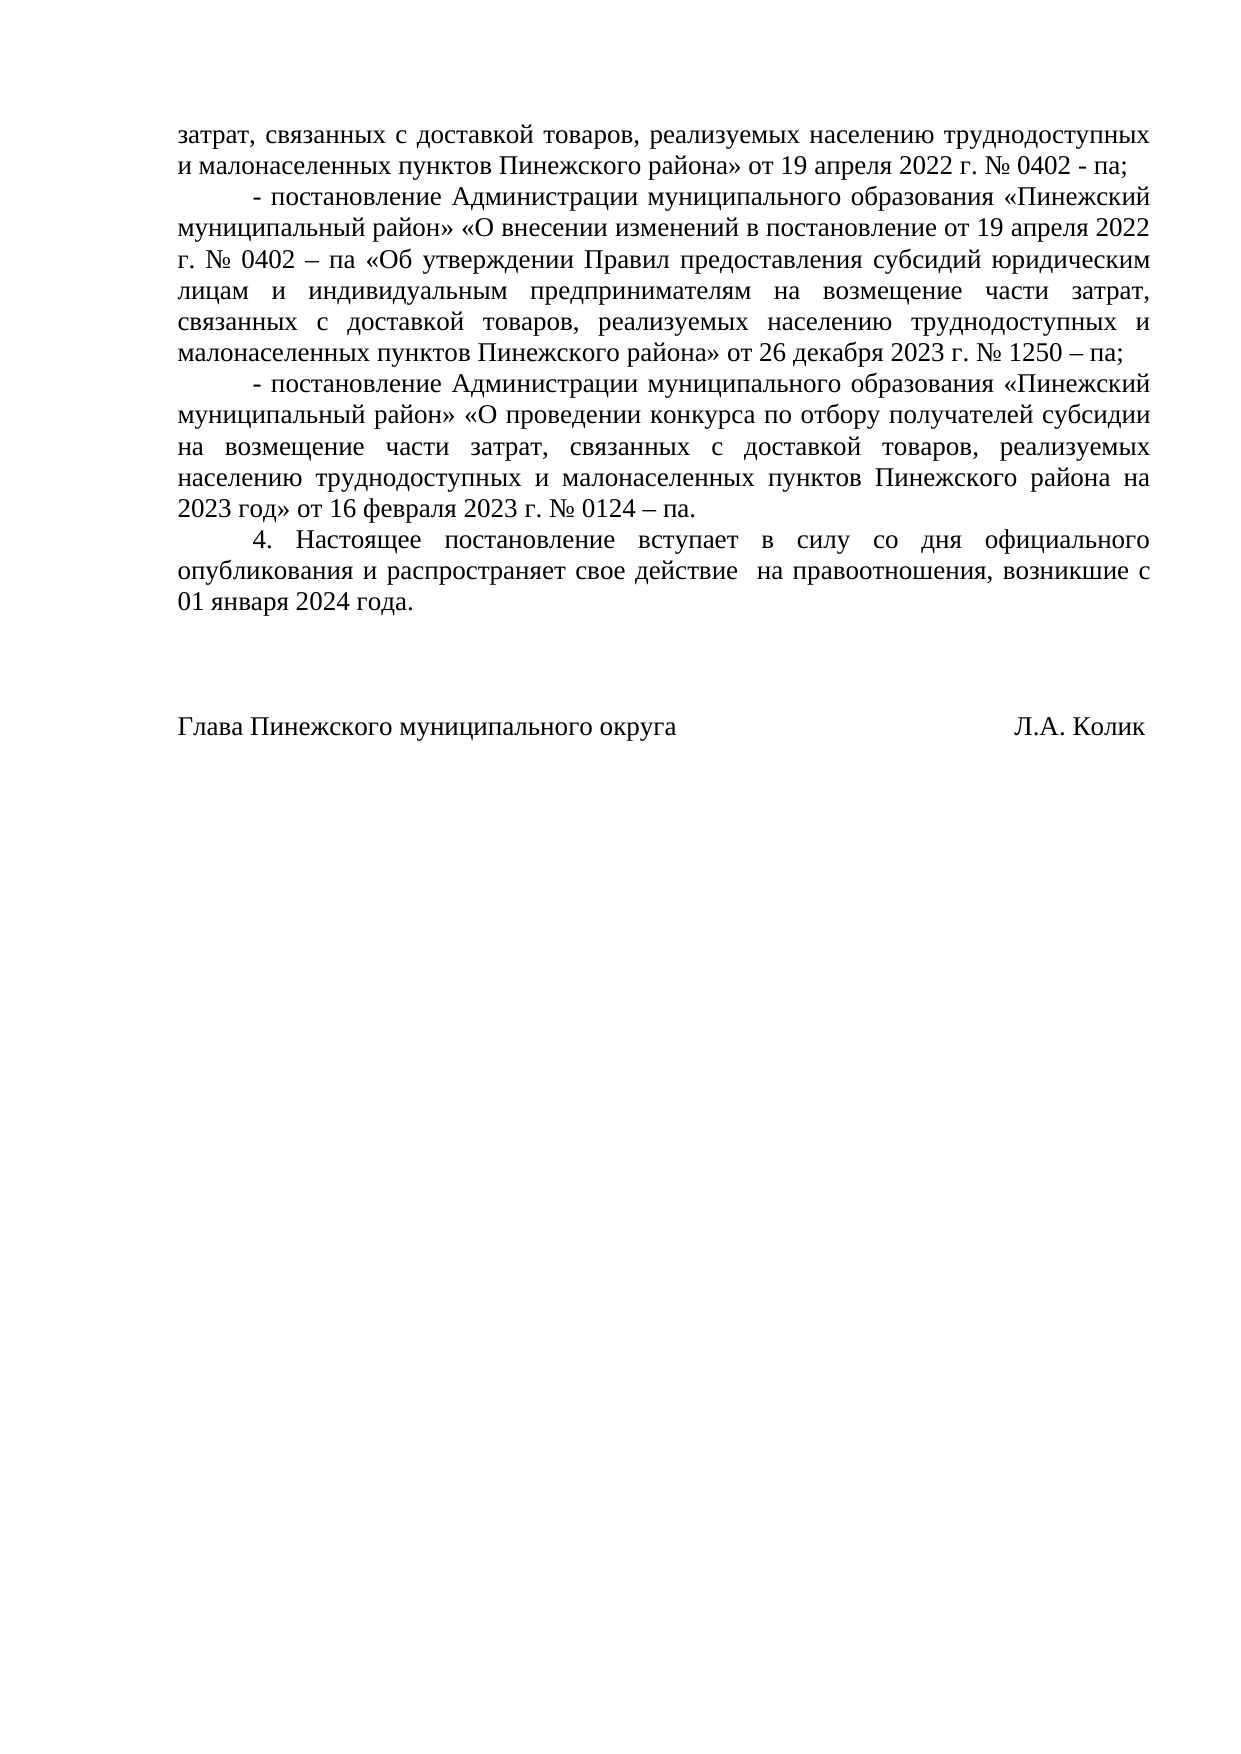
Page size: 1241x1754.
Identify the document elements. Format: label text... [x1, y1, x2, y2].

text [177, 118, 1152, 180]
text Глава Пинежского муниципального округа Л.А. Колик [177, 710, 1152, 741]
text - постановление Администрации муниципального образования «Пинежский муниципальный район» «О внесении изменений в постановление от 19 апреля 2022 г. № 0402 – па «Об утверждении Правил предоставления субсидий юридическим лицам и индивидуальным предпринимателям на возмещение части затрат, связанных с доставкой товаров, реализуемых населению труднодоступных и малонаселенных пунктов Пинежского района» от 26 декабря 2023 г. № 1250 – па; [177, 180, 1152, 367]
text 4. Настоящее постановление вступает в силу со дня официального опубликования и распространяет свое действие на правоотношения, возникшие с 01 января 2024 года. [177, 523, 1152, 616]
text - постановление Администрации муниципального образования «Пинежский муниципальный район» «О проведении конкурса по отбору получателей субсидии на возмещение части затрат, связанных с доставкой товаров, реализуемых населению труднодоступных и малонаселенных пунктов Пинежского района на 2023 год» от 16 февраля 2023 г. № 0124 – па. [177, 367, 1152, 523]
